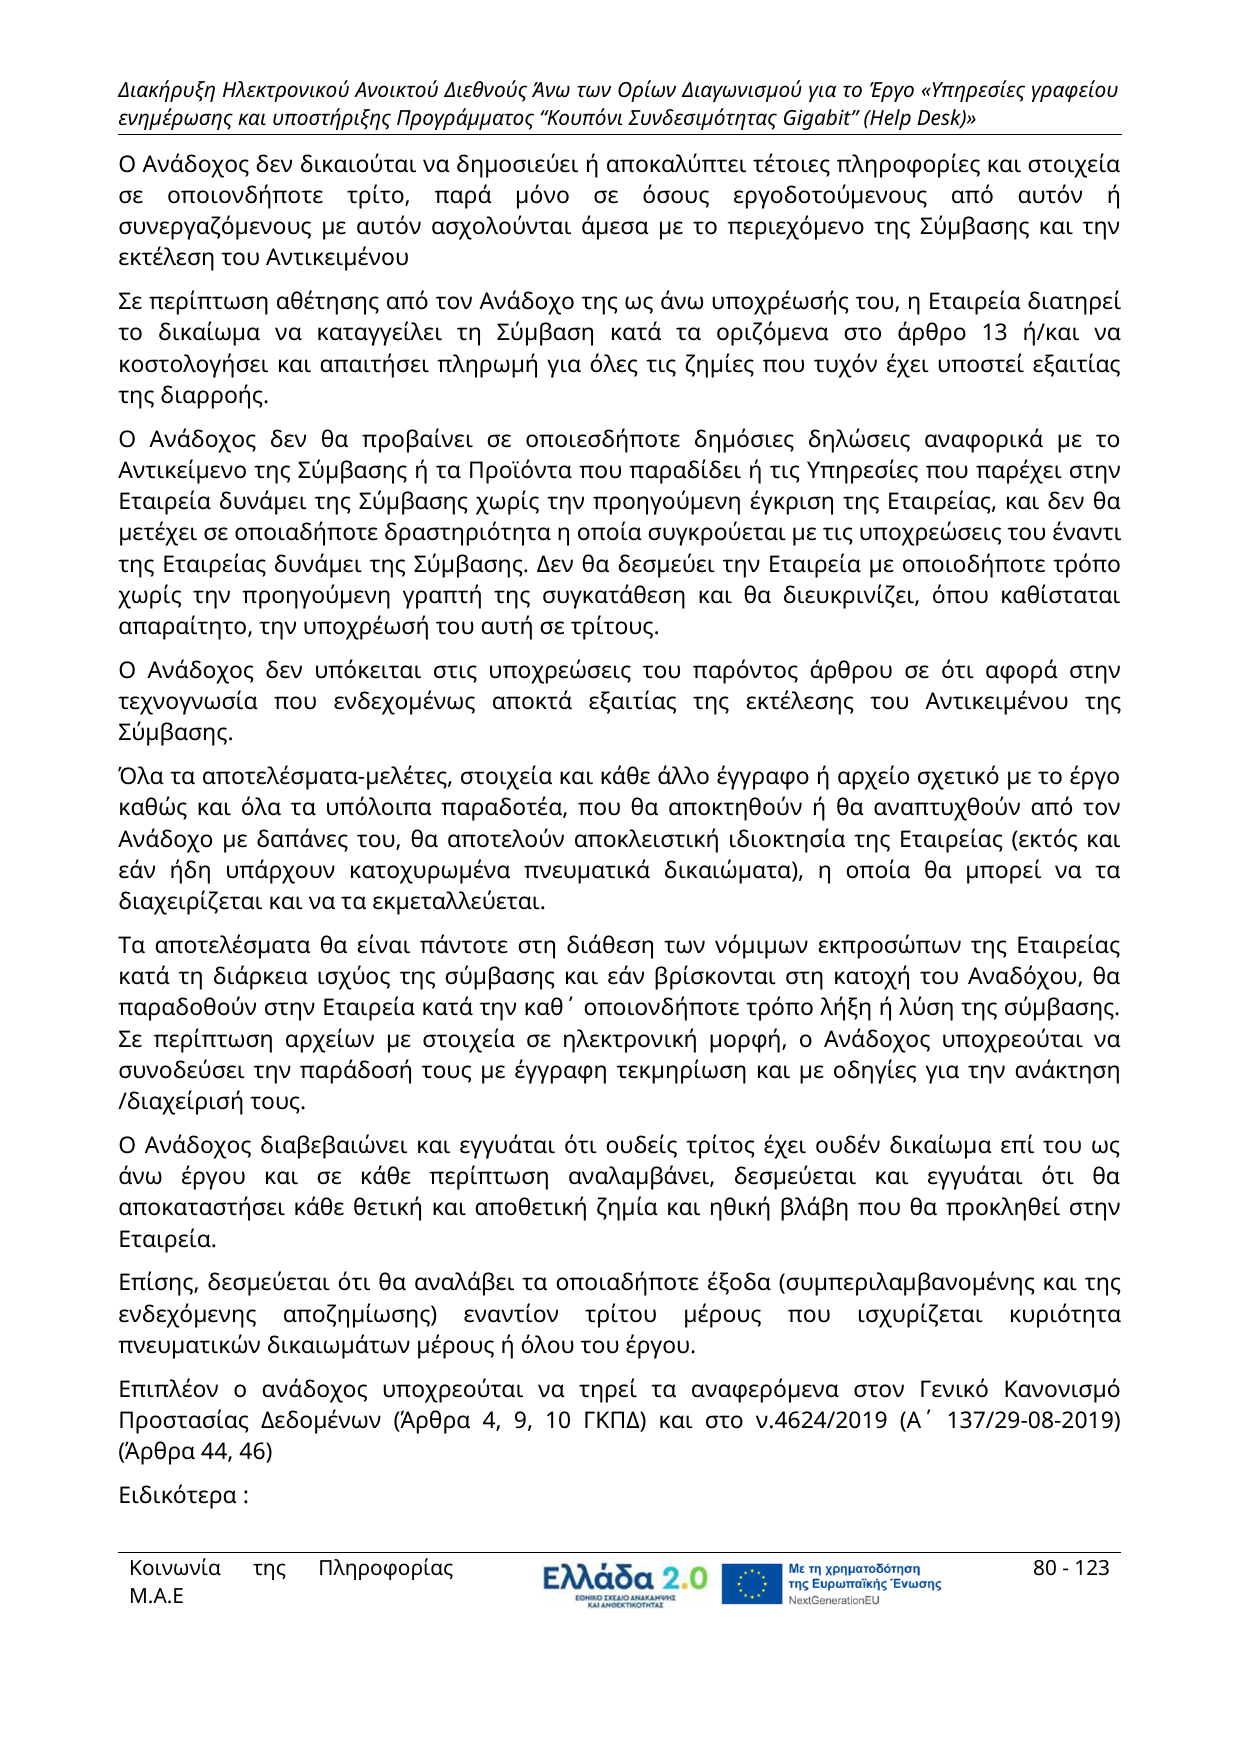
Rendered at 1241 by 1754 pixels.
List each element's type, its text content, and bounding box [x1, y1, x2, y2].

text Επιπλέον ο ανάδοχος υποχρεούται να τηρεί τα αναφερόμενα στον Γενικό Κανονισμό Προστασίας Δεδομένων (Άρθρα 4, 9, 10 ΓΚΠΔ) και στο ν.4624/2019 (Α΄ 137/29-08-2019) (Άρθρα 44, 46) [118, 1372, 1122, 1466]
text Ο Ανάδοχος διαβεβαιώνει και εγγυάται ότι ουδείς τρίτος έχει ουδέν δικαίωμα επί του ως άνω έργου και σε κάθε περίπτωση αναλαμβάνει, δεσμεύεται και εγγυάται ότι θα αποκαταστήσει κάθε θετική και αποθετική ζημία και ηθική βλάβη που θα προκληθεί στην Εταιρεία. [118, 1129, 1122, 1254]
text Ο Ανάδοχος δεν θα προβαίνει σε οποιεσδήποτε δημόσιες δηλώσεις αναφορικά με το Αντικείμενο της Σύμβασης ή τα Προϊόντα που παραδίδει ή τις Υπηρεσίες που παρέχει στην Εταιρεία δυνάμει της Σύμβασης χωρίς την προηγούμενη έγκριση της Εταιρείας, και δεν θα μετέχει σε οποιαδήποτε δραστηριότητα η οποία συγκρούεται με τις υποχρεώσεις του έναντι της Εταιρείας δυνάμει της Σύμβασης. Δεν θα δεσμεύει την Εταιρεία με οποιοδήποτε τρόπο χωρίς την προηγούμενη γραπτή της συγκατάθεση και θα διευκρινίζει, όπου καθίσταται απαραίτητο, την υποχρέωσή του αυτή σε τρίτους. [118, 422, 1122, 641]
text Όλα τα αποτελέσματα-μελέτες, στοιχεία και κάθε άλλο έγγραφο ή αρχείο σχετικό με το έργο καθώς και όλα τα υπόλοιπα παραδοτέα, που θα αποκτηθούν ή θα αναπτυχθούν από τον Ανάδοχο με δαπάνες του, θα αποτελούν αποκλειστική ιδιοκτησία της Εταιρείας (εκτός και εάν ήδη υπάρχουν κατοχυρωμένα πνευματικά δικαιώματα), η οποία θα μπορεί να τα διαχειρίζεται και να τα εκμεταλλεύεται. [118, 760, 1122, 916]
text Σε περίπτωση αθέτησης από τον Ανάδοχο της ως άνω υποχρέωσής του, η Εταιρεία διατηρεί το δικαίωμα να καταγγείλει τη Σύμβαση κατά τα οριζόμενα στο άρθρο 13 ή/και να κοστολογήσει και απαιτήσει πληρωμή για όλες τις ζημίες που τυχόν έχει υποστεί εξαιτίας της διαρροής. [118, 285, 1122, 410]
picture [541, 1557, 948, 1609]
text Τα αποτελέσματα θα είναι πάντοτε στη διάθεση των νόμιμων εκπροσώπων της Εταιρείας κατά τη διάρκεια ισχύος της σύμβασης και εάν βρίσκονται στη κατοχή του Αναδόχου, θα παραδοθούν στην Εταιρεία κατά την καθ΄ οποιονδήποτε τρόπο λήξη ή λύση της σύμβασης. Σε περίπτωση αρχείων με στοιχεία σε ηλεκτρονική μορφή, ο Ανάδοχος υποχρεούται να συνοδεύσει την παράδοσή τους με έγγραφη τεκμηρίωση και με οδηγίες για την ανάκτηση /διαχείρισή τους. [118, 929, 1122, 1116]
text Επίσης, δεσμεύεται ότι θα αναλάβει τα οποιαδήποτε έξοδα (συμπεριλαμβανομένης και της ενδεχόμενης αποζημίωσης) εναντίον τρίτου μέρους που ισχυρίζεται κυριότητα πνευματικών δικαιωμάτων μέρους ή όλου του έργου. [118, 1266, 1122, 1360]
text Ο Ανάδοχος δεν υπόκειται στις υποχρεώσεις του παρόντος άρθρου σε ότι αφορά στην τεχνογνωσία που ενδεχομένως αποκτά εξαιτίας της εκτέλεσης του Αντικειμένου της Σύμβασης. [118, 654, 1122, 747]
text Ο Ανάδοχος δεν δικαιούται να δημοσιεύει ή αποκαλύπτει τέτοιες πληροφορίες και στοιχεία σε οποιονδήποτε τρίτο, παρά μόνο σε όσους εργοδοτούμενους από αυτόν ή συνεργαζόμενους με αυτόν ασχολούνται άμεσα με το περιεχόμενο της Σύμβασης και την εκτέλεση του Αντικειμένου [118, 147, 1122, 272]
text Ειδικότερα : [118, 1479, 1122, 1510]
